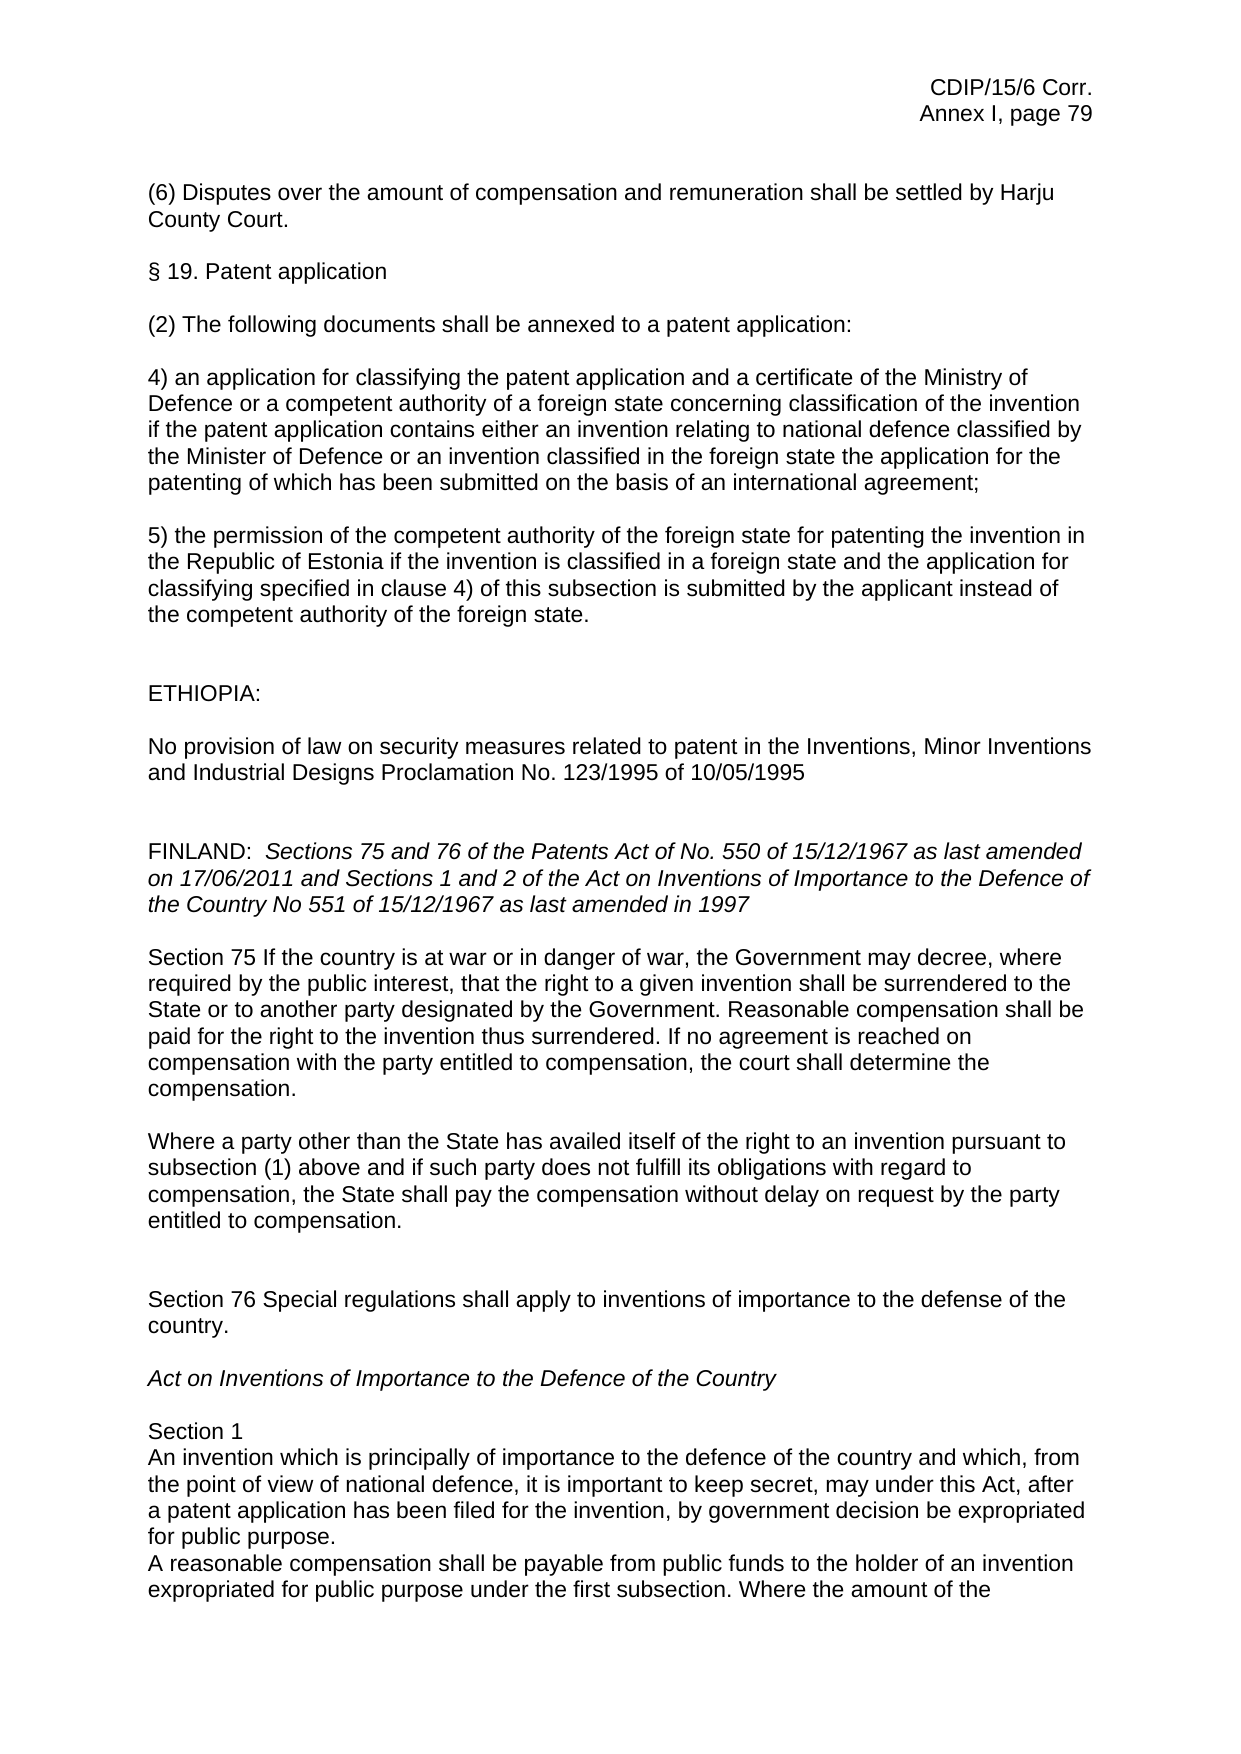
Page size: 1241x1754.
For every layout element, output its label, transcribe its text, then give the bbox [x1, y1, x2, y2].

text ETHIOPIA: [148, 680, 1093, 706]
text Act on Inventions of Importance to the Defence of the Country [148, 1365, 1093, 1392]
text Section 75 If the country is at war or in danger of war, the Government may decree, where required by the public interest, that the right to a given invention shall be surrendered to the State or to another party designated by the Government. Reasonable compensation shall be paid for the right to the invention thus surrendered. If no agreement is reached on compensation with the party entitled to compensation, the court shall determine the compensation. [148, 943, 1093, 1102]
text Section 1 [148, 1418, 1093, 1444]
text FINLAND: Sections 75 and 76 of the Patents Act of No. 550 of 15/12/1967 as last amended on 17/06/2011 and Sections 1 and 2 of the Act on Inventions of Importance to the Defence of the Country No 551 of 15/12/1967 as last amended in 1997 [148, 838, 1093, 917]
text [148, 1550, 1093, 1602]
text Section 76 Special regulations shall apply to inventions of importance to the defense of the country. [148, 1286, 1093, 1339]
text An invention which is principally of importance to the defence of the country and which, from the point of view of national defence, it is important to keep secret, may under this Act, after a patent application has been filed for the invention, by government decision be expropriated for public purpose. [148, 1444, 1093, 1550]
text (6) Disputes over the amount of compensation and remuneration shall be settled by Harju County Court. [148, 179, 1093, 232]
text Where a party other than the State has availed itself of the right to an invention pursuant to subsection (1) above and if such party does not fulfill its obligations with regard to compensation, the State shall pay the compensation without delay on request by the party entitled to compensation. [148, 1128, 1093, 1233]
text 4) an application for classifying the patent application and a certificate of the Ministry of Defence or a competent authority of a foreign state concerning classification of the invention if the patent application contains either an invention relating to national defence classified by the Minister of Defence or an invention classified in the foreign state the application for the patenting of which has been submitted on the basis of an international agreement; [148, 364, 1093, 496]
text § 19. Patent application [148, 258, 1093, 285]
text No provision of law on security measures related to patent in the Inventions, Minor Inventions and Industrial Designs Proclamation No. 123/1995 of 10/05/1995 [148, 733, 1093, 785]
text (2) The following documents shall be annexed to a patent application: [148, 311, 1093, 337]
text 5) the permission of the competent authority of the foreign state for patenting the invention in the Republic of Estonia if the invention is classified in a foreign state and the application for classifying specified in clause 4) of this subsection is submitted by the applicant instead of the competent authority of the foreign state. [148, 522, 1093, 627]
